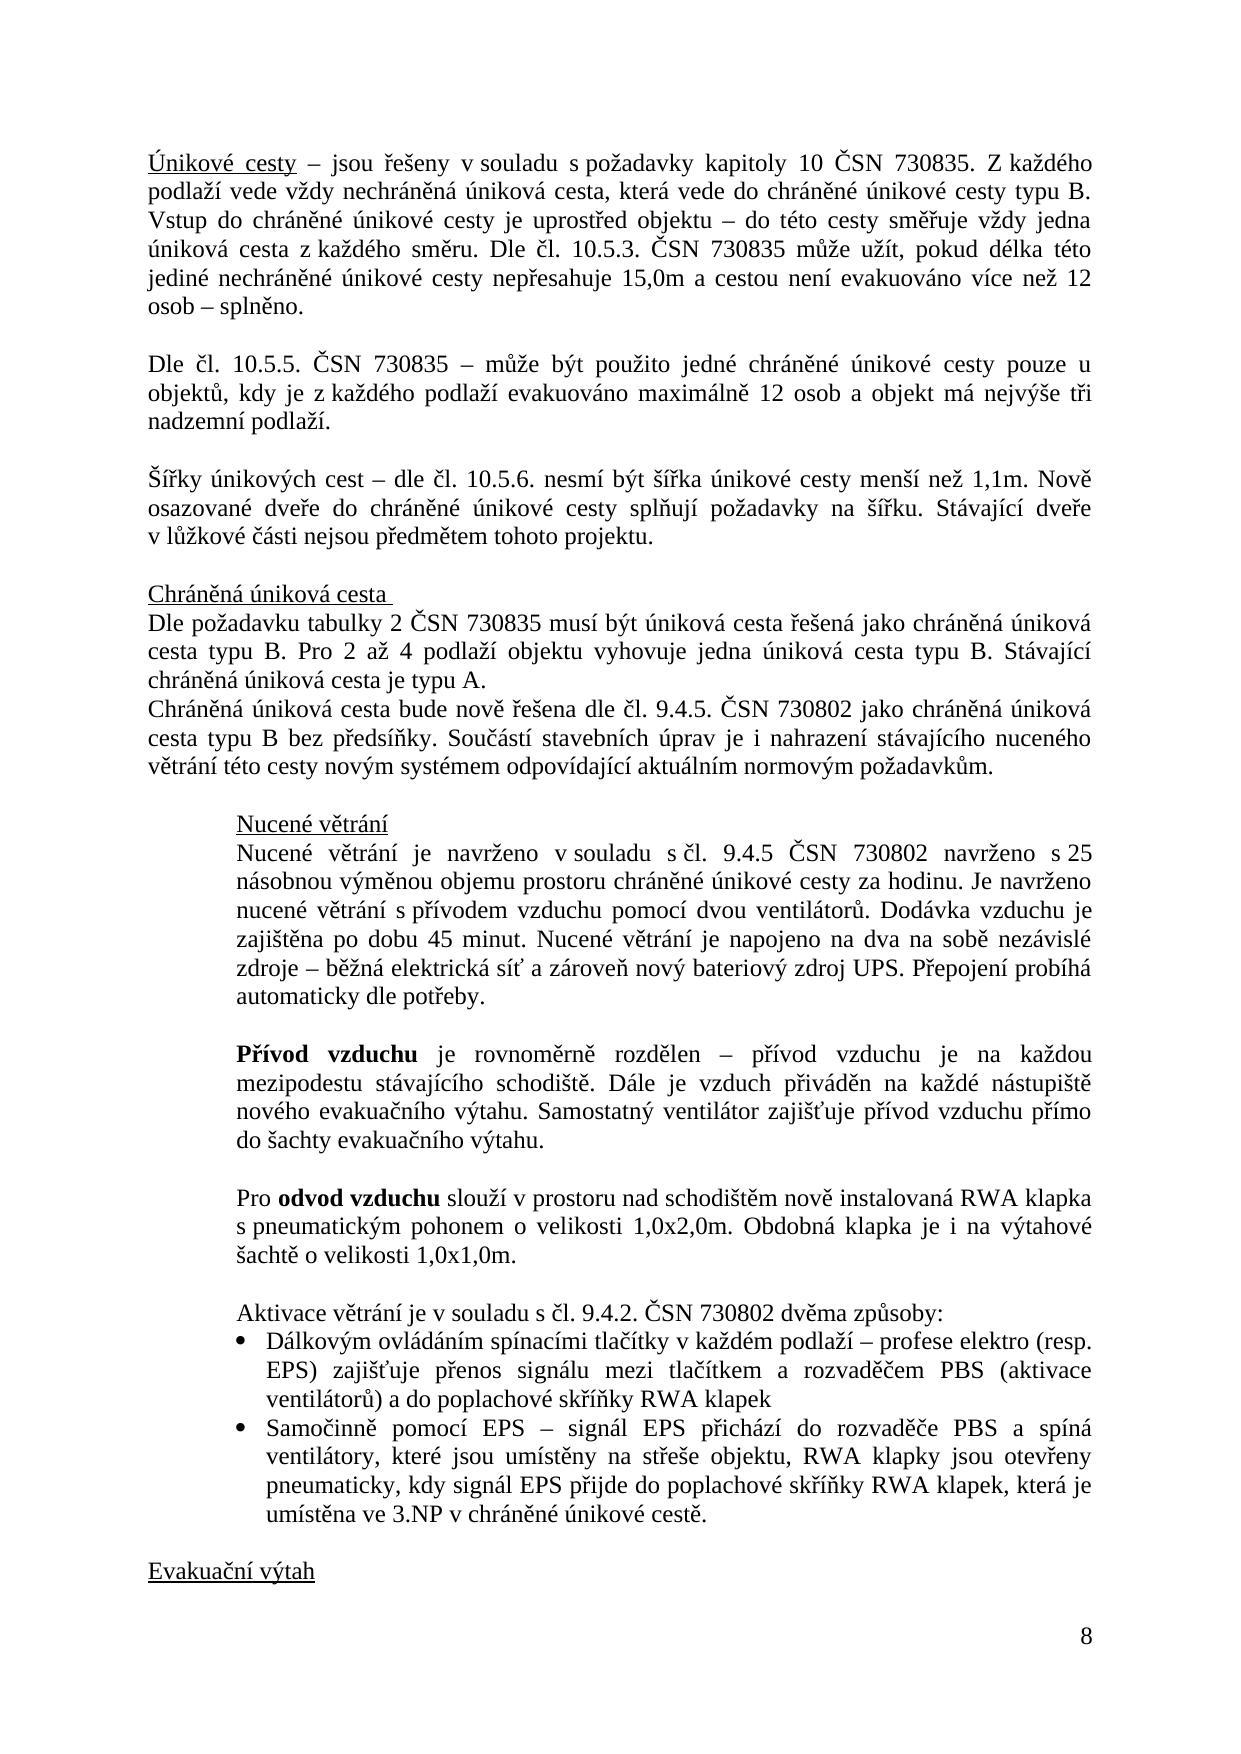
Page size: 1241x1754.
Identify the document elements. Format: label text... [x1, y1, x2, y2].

text Přívod vzduchu je rovnoměrně rozdělen – přívod vzduchu je na každou mezipodestu stávajícího schodiště. Dále je vzduch přiváděn na každé nástupiště nového evakuačního výtahu. Samostatný ventilátor zajišťuje přívod vzduchu přímo do šachty evakuačního výtahu. [236, 1039, 1093, 1154]
text Chráněná úniková cesta [148, 579, 1093, 608]
text Aktivace větrání je v souladu s čl. 9.4.2. ČSN 730802 dvěma způsoby: [236, 1298, 1093, 1326]
text Dle požadavku tabulky 2 ČSN 730835 musí být úniková cesta řešená jako chráněná úniková cesta typu B. Pro 2 až 4 podlaží objektu vyhovuje jedna úniková cesta typu B. Stávající chráněná úniková cesta je typu A. [148, 608, 1093, 694]
text Pro odvod vzduchu slouží v prostoru nad schodištěm nově instalovaná RWA klapka s pneumatickým pohonem o velikosti 1,0x2,0m. Obdobná klapka je i na výtahové šachtě o velikosti 1,0x1,0m. [236, 1183, 1093, 1269]
text Nucené větrání [236, 809, 1093, 838]
text Dle čl. 10.5.5. ČSN 730835 – může být použito jedné chráněné únikové cesty pouze u objektů, kdy je z každého podlaží evakuováno maximálně 12 osob a objekt má nejvýše tři nadzemní podlaží. [148, 349, 1093, 435]
text Evakuační výtah [148, 1556, 1093, 1585]
text Nucené větrání je navrženo v souladu s čl. 9.4.5 ČSN 730802 navrženo s 25 násobnou výměnou objemu prostoru chráněné únikové cesty za hodinu. Je navrženo nucené větrání s přívodem vzduchu pomocí dvou ventilátorů. Dodávka vzduchu je zajištěna po dobu 45 minut. Nucené větrání je napojeno na dva na sobě nezávislé zdroje – běžná elektrická síť a zároveň nový bateriový zdroj UPS. Přepojení probíhá automaticky dle potřeby. [236, 838, 1093, 1010]
text Chráněná úniková cesta bude nově řešena dle čl. 9.4.5. ČSN 730802 jako chráněná úniková cesta typu B bez předsíňky. Součástí stavebních úprav je i nahrazení stávajícího nuceného větrání této cesty novým systémem odpovídající aktuálním normovým požadavkům. [148, 694, 1093, 780]
list Samočinně pomocí EPS – signál EPS přichází do rozvaděče PBS a spíná ventilátory, které jsou umístěny na střeše objektu, RWA klapky jsou otevřeny pneumaticky, kdy signál EPS přijde do poplachové skříňky RWA klapek, která je umístěna ve 3.NP v chráněné únikové cestě. [236, 1413, 1093, 1528]
text Šířky únikových cest – dle čl. 10.5.6. nesmí být šířka únikové cesty menší než 1,1m. Nově osazované dveře do chráněné únikové cesty splňují požadavky na šířku. Stávající dveře v lůžkové části nejsou předmětem tohoto projektu. [148, 464, 1093, 550]
list Dálkovým ovládáním spínacími tlačítky v každém podlaží – profese elektro (resp. EPS) zajišťuje přenos signálu mezi tlačítkem a rozvaděčem PBS (aktivace ventilátorů) a do poplachové skříňky RWA klapek [236, 1326, 1093, 1413]
text Únikové cesty – jsou řešeny v souladu s požadavky kapitoly 10 ČSN 730835. Z každého podlaží vede vždy nechráněná úniková cesta, která vede do chráněné únikové cesty typu B. Vstup do chráněné únikové cesty je uprostřed objektu – do této cesty směřuje vždy jedna úniková cesta z každého směru. Dle čl. 10.5.3. ČSN 730835 může užít, pokud délka této jediné nechráněné únikové cesty nepřesahuje 15,0m a cestou není evakuováno více než 12 osob – splněno. [148, 148, 1093, 320]
